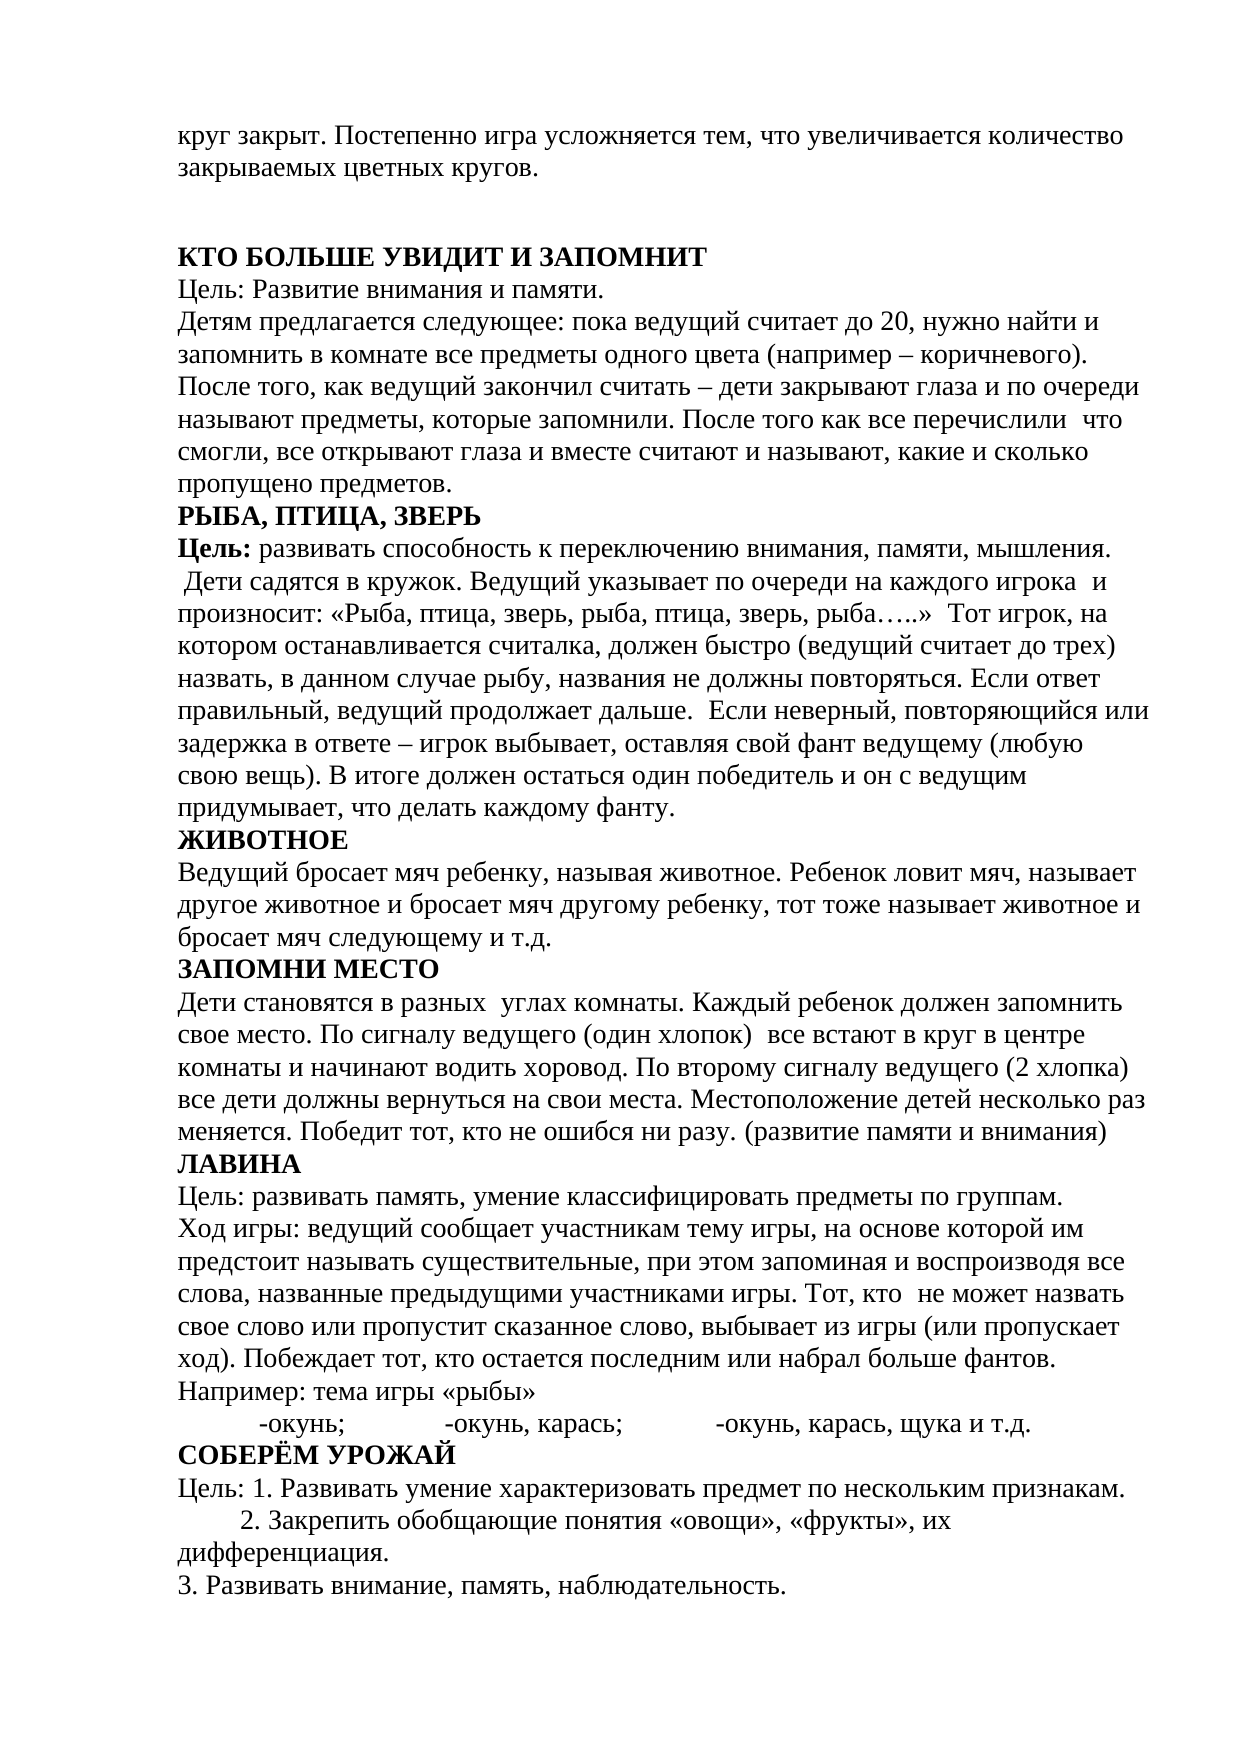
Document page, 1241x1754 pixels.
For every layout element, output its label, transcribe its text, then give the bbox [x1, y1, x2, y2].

text Ход игры: ведущий сообщает участникам тему игры, на основе которой им предстоит называть существительные, при этом запоминая и воспроизводя все слова, названные предыдущими участниками игры. Тот, кто не может назвать свое слово или пропустит сказанное слово, выбывает из игры (или пропускает ход). Побеждает тот, кто остается последним или набрал больше фантов. Например: тема игры «рыбы» [177, 1212, 1152, 1406]
text ЛАВИНА [177, 1147, 1152, 1179]
text 3. Развивать внимание, память, наблюдательность. [177, 1568, 1152, 1600]
text Цель: развивать память, умение классифицировать предметы по группам. [177, 1179, 1152, 1212]
text Ведущий бросает мяч ребенку, называя животное. Ребенок ловит мяч, называет другое животное и бросает мяч другому ребенку, тот тоже называет животное и бросает мяч следующему и т.д. [177, 855, 1152, 952]
text Детям предлагается следующее: пока ведущий считает до 20, нужно найти и запомнить в комнате все предметы одного цвета (например – коричневого). После того, как ведущий закончил считать – дети закрывают глаза и по очереди называют предметы, которые запомнили. После того как все перечислили что смогли, все открывают глаза и вместе считают и называют, какие и сколько пропущено предметов. [177, 304, 1152, 499]
text РЫБА, ПТИЦА, ЗВЕРЬ [177, 499, 1152, 531]
text Цель: 1. Развивать умение характеризовать предмет по нескольким признакам. [177, 1471, 1152, 1503]
text Цель: Развитие внимания и памяти. [177, 272, 1152, 304]
text Дети становятся в разных углах комнаты. Каждый ребенок должен запомнить свое место. По сигналу ведущего (один хлопок) все встают в круг в центре комнаты и начинают водить хоровод. По второму сигналу ведущего (2 хлопка) все дети должны вернуться на свои места. Местоположение детей несколько раз меняется. Победит тот, кто не ошибся ни разу. (развитие памяти и внимания) [177, 985, 1152, 1147]
text -окунь; -окунь, карась; -окунь, карась, щука и т.д. [177, 1406, 1152, 1438]
text Цель: развивать способность к переключению внимания, памяти, мышления. [177, 531, 1152, 564]
text 2. Закрепить обобщающие понятия «овощи», «фрукты», их дифференциация. [177, 1503, 1152, 1568]
text Дети садятся в кружок. Ведущий указывает по очереди на каждого игрока и произносит: «Рыба, птица, зверь, рыба, птица, зверь, рыба…..» Тот игрок, на котором останавливается считалка, должен быстро (ведущий считает до трех) назвать, в данном случае рыбу, названия не должны повторяться. Если ответ правильный, ведущий продолжает дальше. Если неверный, повторяющийся или задержка в ответе – игрок выбывает, оставляя свой фант ведущему (любую свою вещь). В итоге должен остаться один победитель и он с ведущим придумывает, что делать каждому фанту. [177, 564, 1152, 823]
text ЖИВОТНОЕ [177, 823, 1152, 855]
text КТО БОЛЬШЕ УВИДИТ И ЗАПОМНИТ [177, 240, 1152, 272]
text ЗАПОМНИ МЕСТО [177, 952, 1152, 985]
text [177, 118, 1152, 183]
text СОБЕРЁМ УРОЖАЙ [177, 1438, 1152, 1471]
